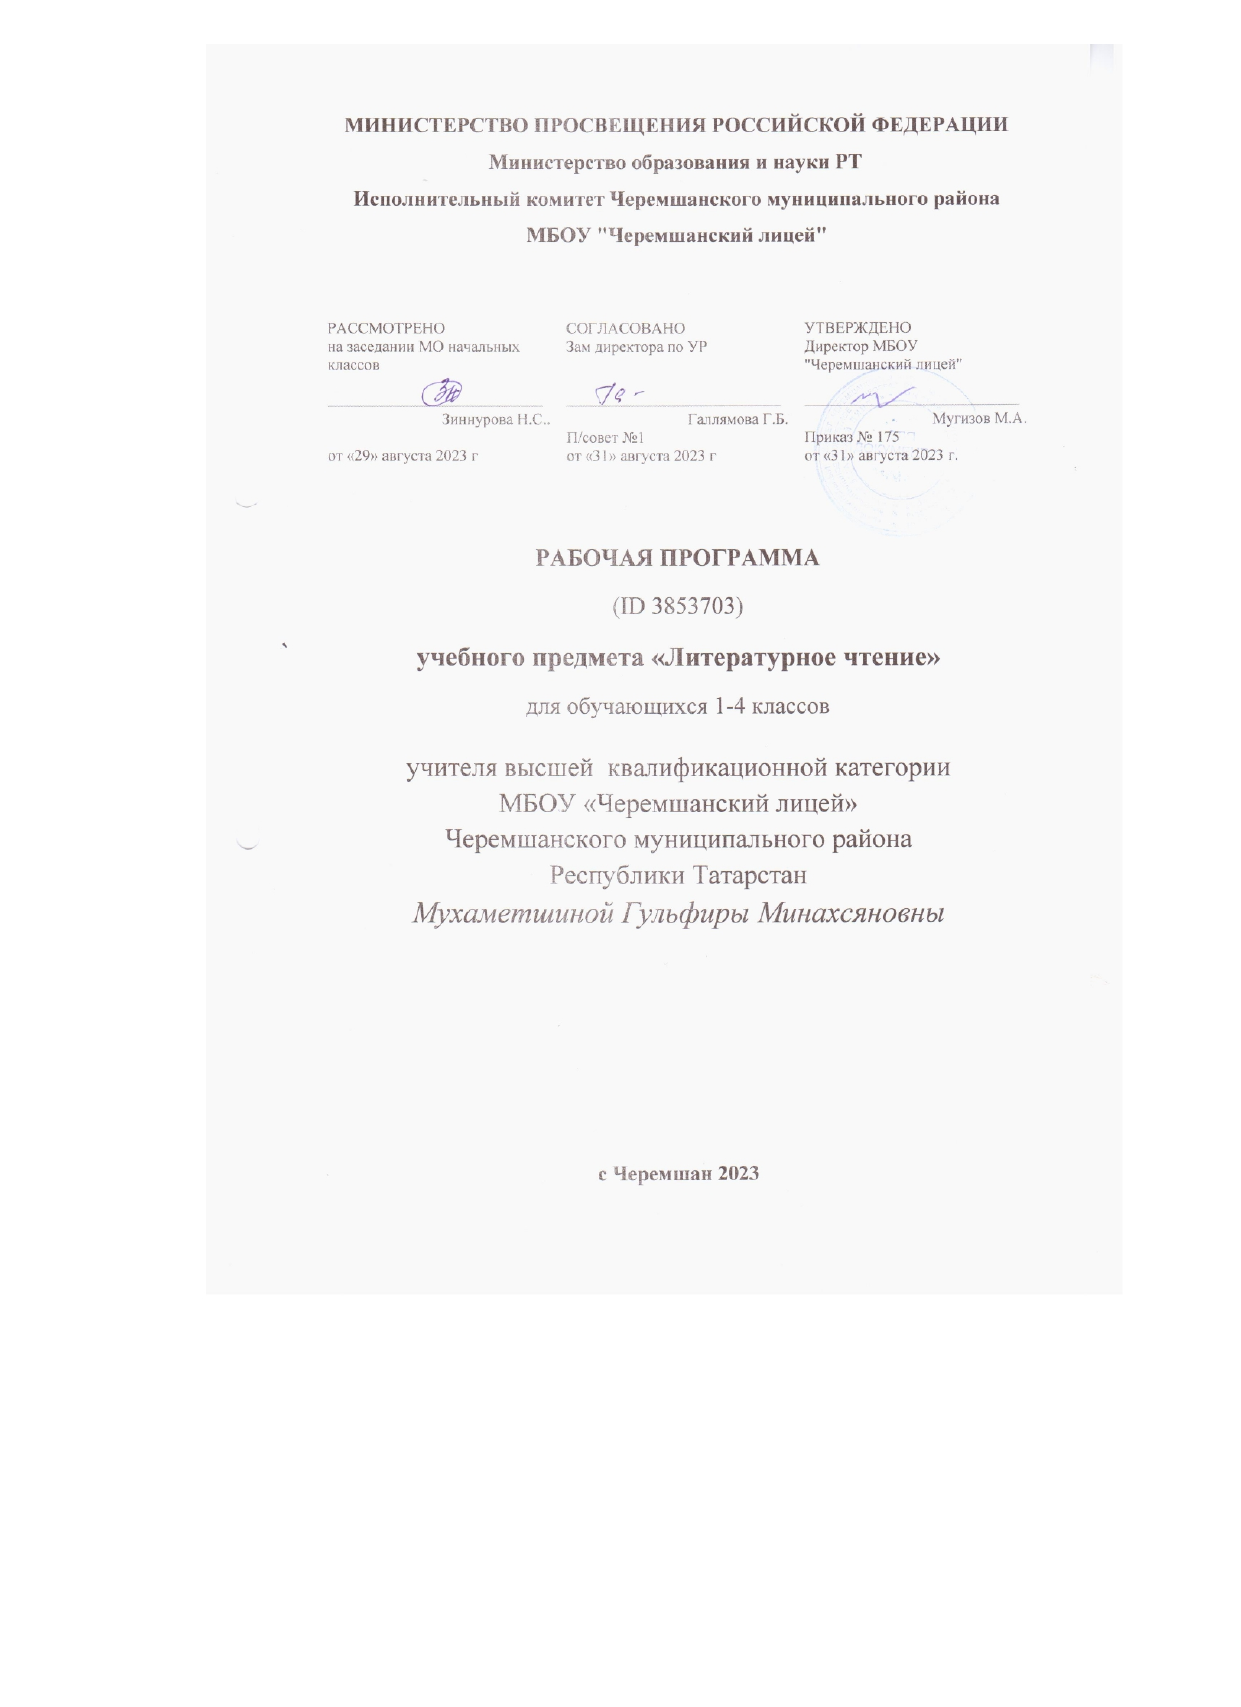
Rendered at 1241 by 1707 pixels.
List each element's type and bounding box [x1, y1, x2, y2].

picture [177, 44, 1152, 1306]
